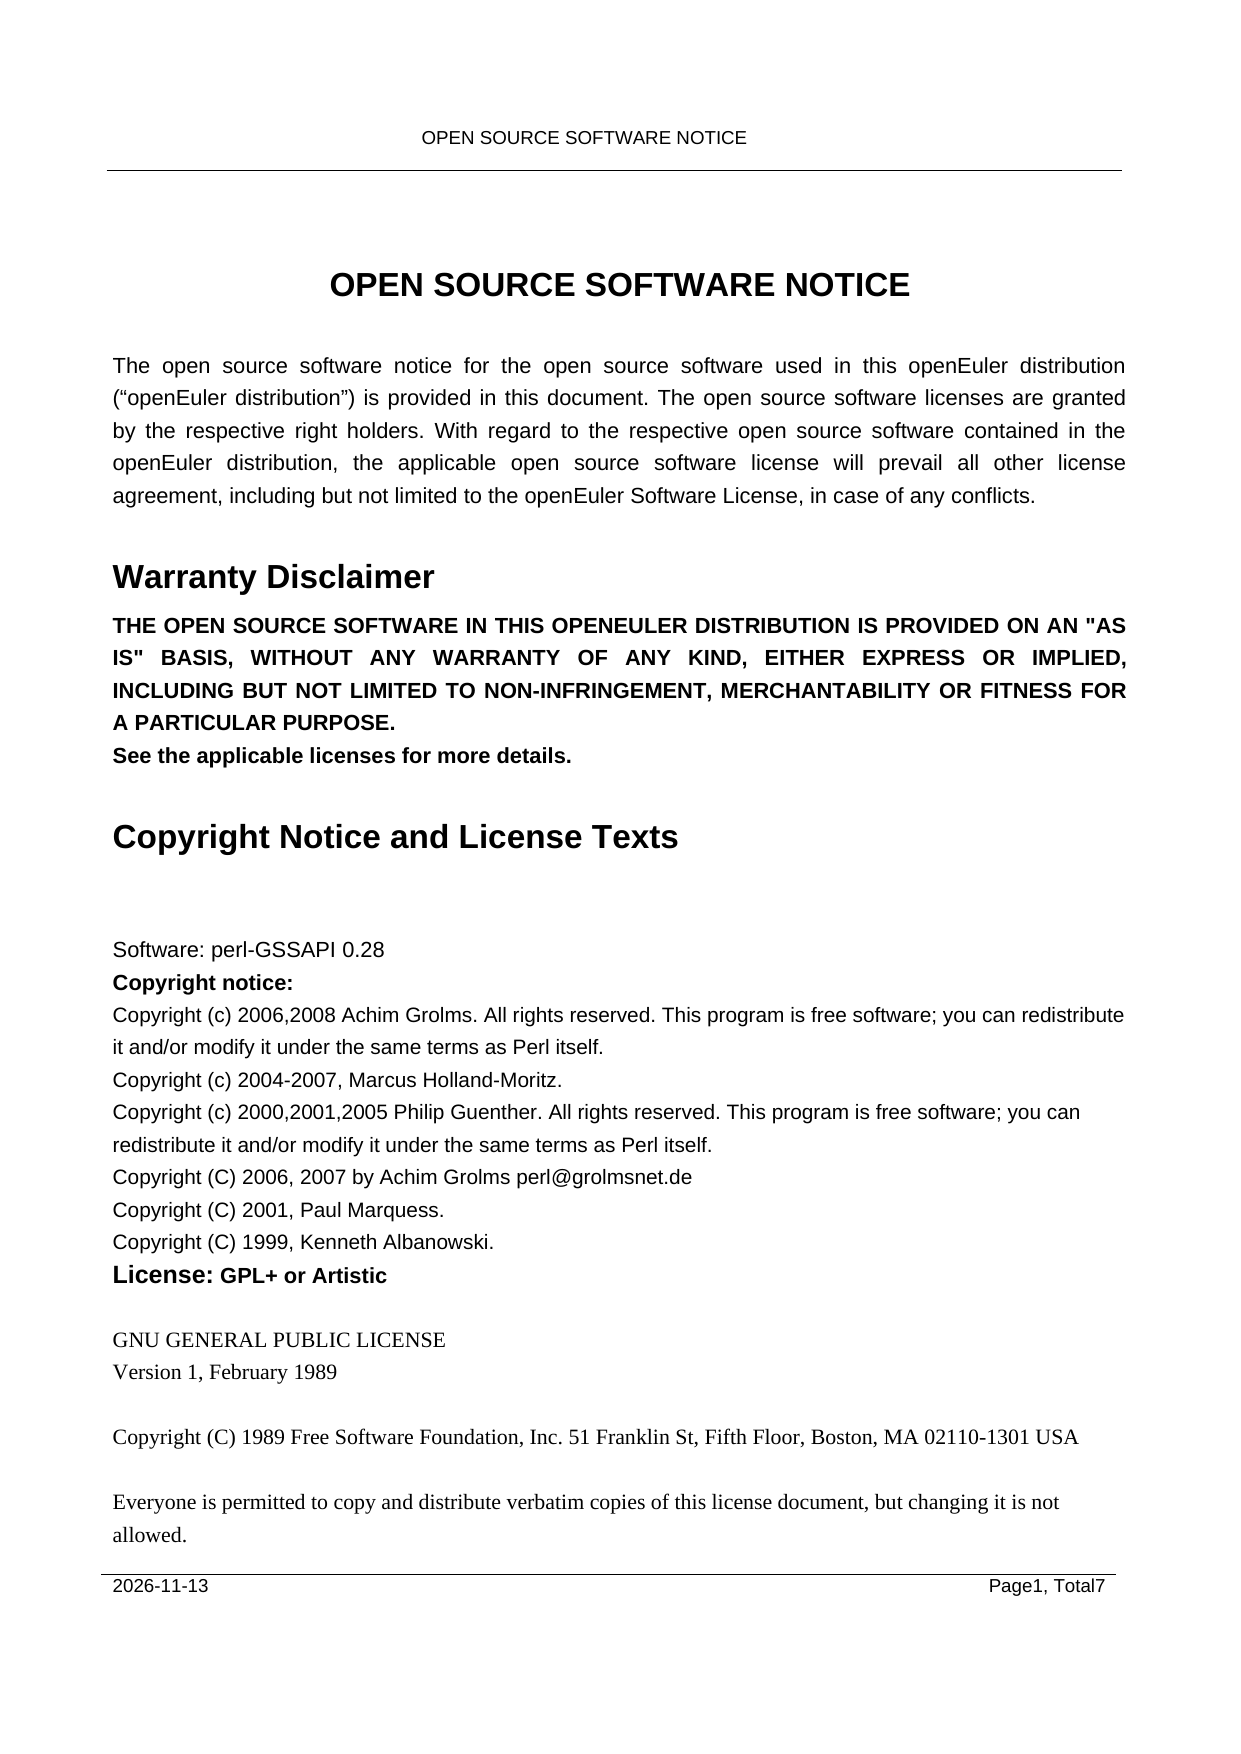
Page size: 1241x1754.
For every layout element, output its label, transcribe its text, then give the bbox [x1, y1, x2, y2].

text OPEN SOURCE SOFTWARE NOTICE [112, 251, 1128, 316]
text Warranty Disclaimer [112, 544, 1128, 609]
text Copyright (c) 2004-2007, Marcus Holland-Moritz. [112, 1063, 1128, 1096]
text Copyright (C) 2006, 2007 by Achim Grolms perl@grolmsnet.de [112, 1161, 1128, 1193]
text Copyright Notice and License Texts [112, 804, 1128, 869]
text Copyright (C) 2001, Paul Marquess. [112, 1193, 1128, 1226]
text Copyright (c) 2000,2001,2005 Philip Guenther. All rights reserved. This program is free software; you can redistribute it and/or modify it under the same terms as Perl itself. [112, 1096, 1128, 1161]
text Software: perl-GSSAPI 0.28 [112, 933, 1128, 966]
text THE OPEN SOURCE SOFTWARE IN THIS OPENEULER DISTRIBUTION IS PROVIDED ON AN "AS IS" BASIS, WITHOUT ANY WARRANTY OF ANY KIND, EITHER EXPRESS OR IMPLIED, INCLUDING BUT NOT LIMITED TO NON-INFRINGEMENT, MERCHANTABILITY OR FITNESS FOR A PARTICULAR PURPOSE. See the applicable licenses for more details. [112, 609, 1128, 771]
text Copyright (C) 1999, Kenneth Albanowski. [112, 1226, 1128, 1258]
text Copyright notice: [112, 966, 1128, 998]
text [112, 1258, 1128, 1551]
text Copyright (c) 2006,2008 Achim Grolms. All rights reserved. This program is free software; you can redistribute it and/or modify it under the same terms as Perl itself. [112, 998, 1128, 1063]
text The open source software notice for the open source software used in this openEuler distribution (“openEuler distribution”) is provided in this document. The open source software licenses are granted by the respective right holders. With regard to the respective open source software contained in the openEuler distribution, the applicable open source software license will prevail all other license agreement, including but not limited to the openEuler Software License, in case of any conflicts. [112, 349, 1128, 511]
